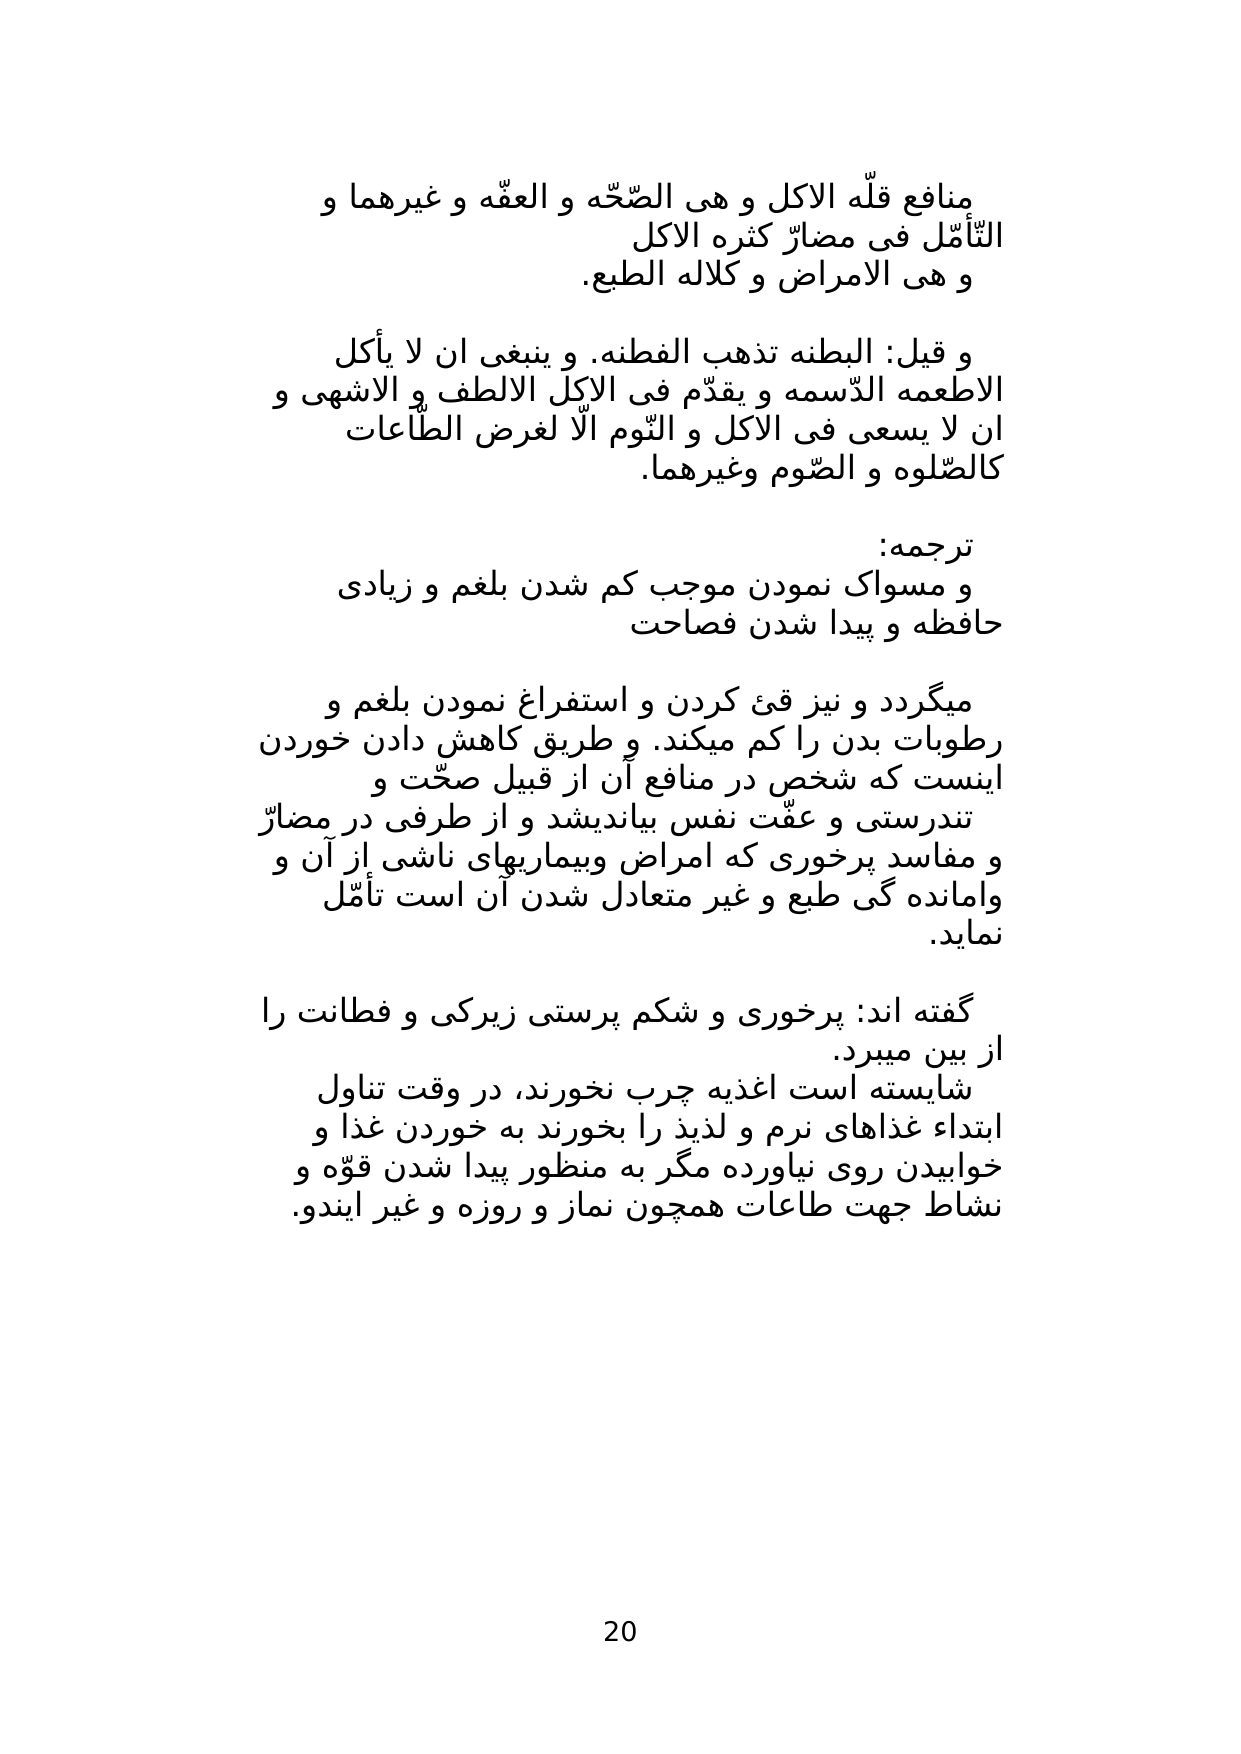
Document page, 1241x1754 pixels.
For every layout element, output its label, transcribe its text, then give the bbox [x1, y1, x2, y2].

text و قیل: البطنه تذهب الفطنه. و ینبغی ان لا یأکل الاطعمه الدّسمه و یقدّم فی الاکل الالطف و الاشهی و ان لا یسعی فی الاکل و النّوم الّا لغرض الطّاعات کالصّلوه و الصّوم وغیرهما. [236, 332, 1004, 487]
text منافع قلّه الاکل و هی الصّحّه و العفّه و غیرهما و التّأمّل فی مضارّ کثره الاکل [236, 177, 1004, 255]
text و مسواک نمودن موجب کم شدن بلغم و زیادی حافظه و پیدا شدن فصاحت [236, 565, 1004, 642]
text تندرستی و عفّت نفس بیاندیشد و از طرفی در مضارّ و مفاسد پرخوری که امراض وبیماریهای ناشی از آن و وامانده گی طبع و غیر متعادل شدن آن است تأمّل نماید. [236, 797, 1004, 953]
text شایسته است اغذیه چرب نخورند، در وقت تناول ابتداء غذاهای نرم و لذیذ را بخورند به خوردن غذا و خوابیدن روی نیاورده مگر به منظور پیدا شدن قوّه و نشاط جهت طاعات همچون نماز و روزه و غیر ایندو. [236, 1069, 1004, 1224]
text گفته اند: پرخوری و شکم پرستی زیرکی و فطانت را از بین میبرد. [236, 991, 1004, 1069]
text و هی الامراض و کلاله الطبع. [236, 255, 1004, 294]
text ترجمه: [236, 526, 1004, 565]
text میگردد و نیز قئ کردن و استفراغ نمودن بلغم و رطوبات بدن را کم میکند. و طریق کاهش دادن خوردن اینست که شخص در منافع آن از قبیل صحّت و [236, 681, 1004, 797]
